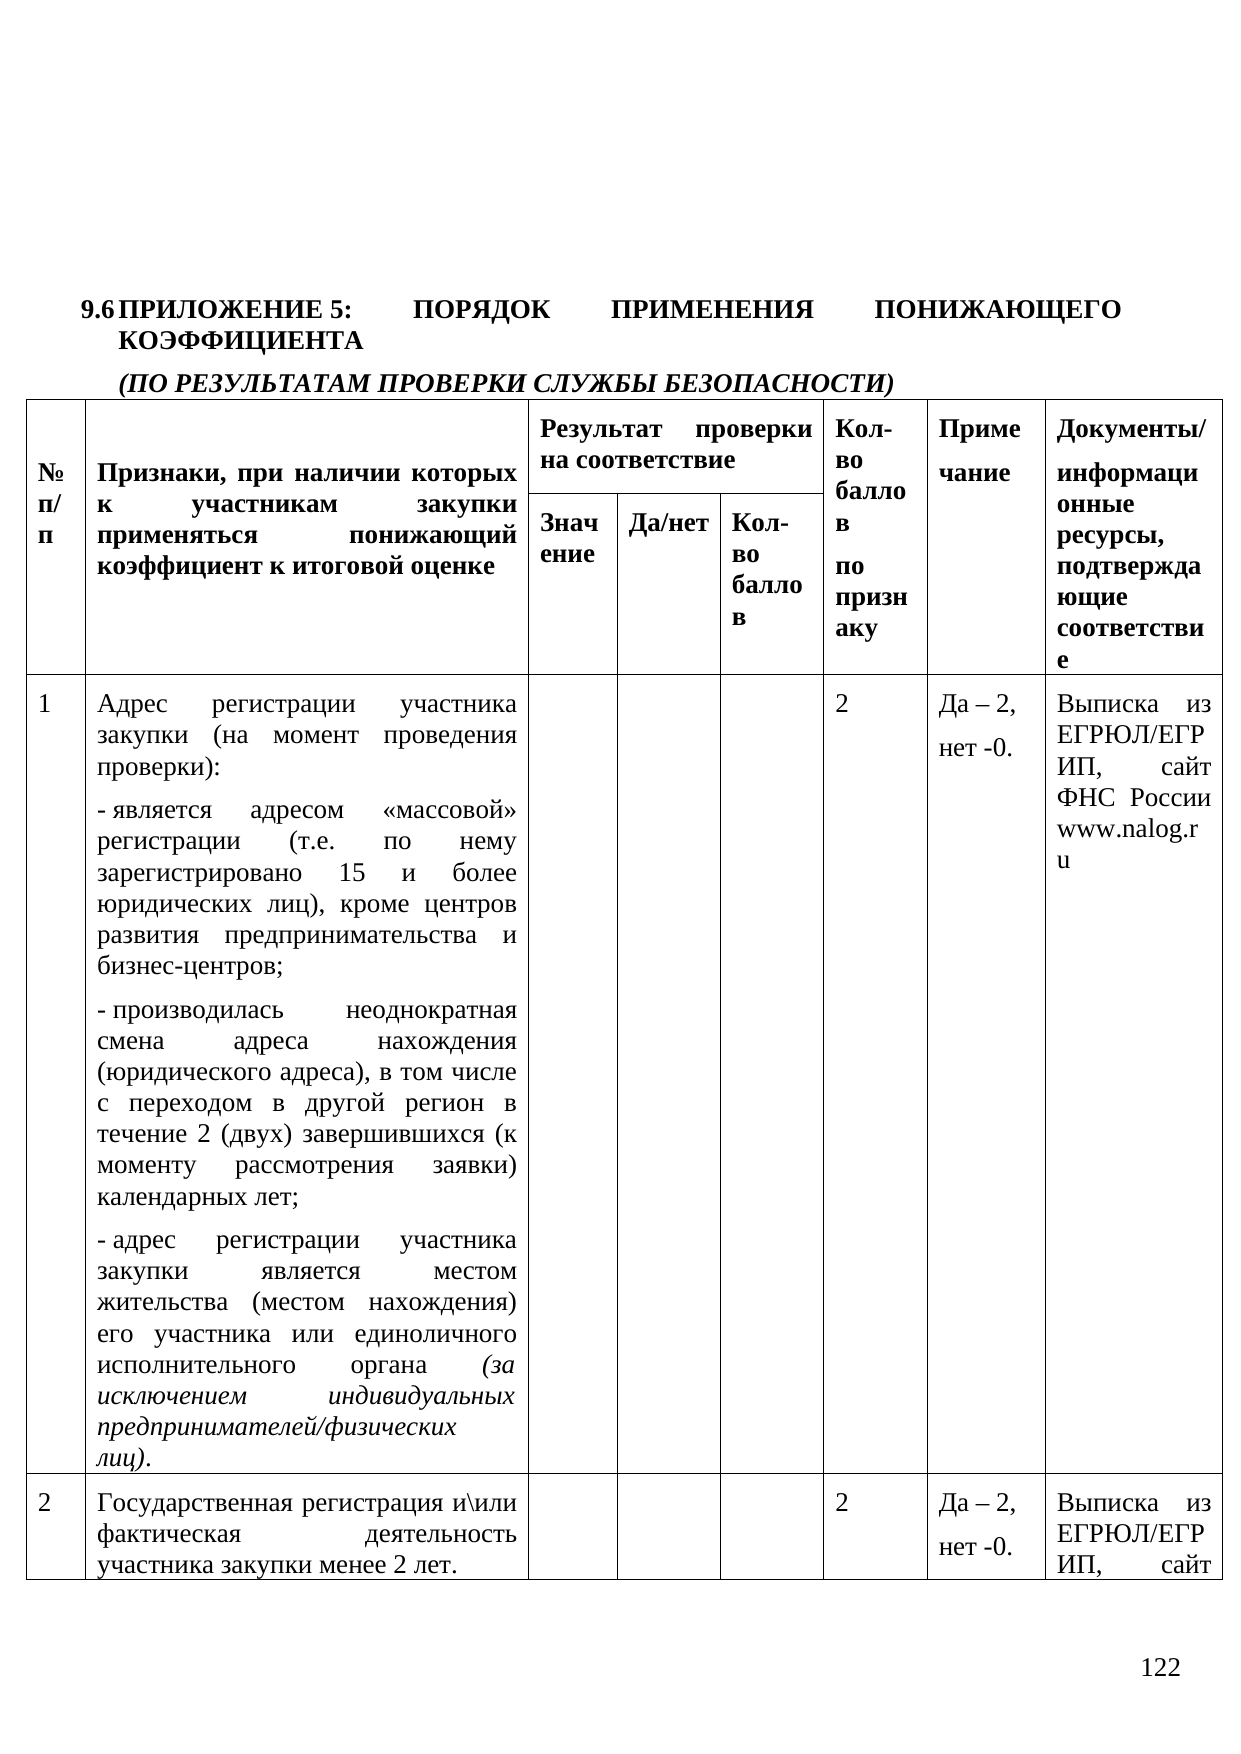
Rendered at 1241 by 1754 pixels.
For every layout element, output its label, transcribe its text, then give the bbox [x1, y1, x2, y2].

table_cell [618, 675, 720, 1472]
table_cell Выписка из ЕГРЮЛ/ЕГРИП, сайт ФНС России www.nalog.ru [1046, 675, 1222, 1472]
text (ПО РЕЗУЛЬТАТАМ ПРОВЕРКИ СЛУЖБЫ БЕЗОПАСНОСТИ) [118, 367, 1122, 399]
list ПРИЛОЖЕНИЕ 5: ПОРЯДОК ПРИМЕНЕНИЯ ПОНИЖАЮЩЕГО КОЭФФИЦИЕНТА [81, 293, 1122, 355]
table_cell Кол-во баллов [721, 494, 823, 674]
table_cell [721, 1474, 823, 1579]
table_header Приме чание [928, 400, 1045, 674]
table_header № п/п [27, 400, 85, 674]
table_cell 2 [824, 1474, 927, 1579]
table_cell [721, 675, 823, 1472]
table_cell Да/нет [618, 494, 720, 674]
table_cell Значение [529, 494, 617, 674]
table_header Документы/ информационные ресурсы, подтверждающие соответствие [1046, 400, 1222, 674]
table_cell 2 [824, 675, 927, 1472]
table_cell [529, 675, 617, 1472]
table_header Кол-во баллов по признаку [824, 400, 927, 674]
table_cell 2 [27, 1474, 85, 1579]
table_cell Адрес регистрации участника закупки (на момент проведения проверки): - является адресом «массовой» регистрации (т.е. по нему зарегистрировано 15 и более юридических лиц), кроме центров развития предпринимательства и бизнес-центров; - производилась неоднократная смена адреса нахождения (юридического адреса), в том числе с переходом в другой регион в течение 2 (двух) завершившихся (к моменту рассмотрения заявки) календарных лет; - адрес регистрации участника закупки является местом жительства (местом нахождения) его участника или единоличного исполнительного органа (за исключением индивидуальных предпринимателей/физических лиц). [86, 675, 528, 1472]
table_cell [1046, 1474, 1222, 1579]
table_cell Да – 2, нет -0. [928, 1474, 1045, 1579]
table_cell [618, 1474, 720, 1579]
table_header Признаки, при наличии которых к участникам закупки применяться понижающий коэффициент к итоговой оценке [86, 400, 528, 674]
table_header Результат проверки на соответствие [529, 400, 823, 493]
table_cell 1 [27, 675, 85, 1472]
table_cell [529, 1474, 617, 1579]
table_cell Да – 2, нет -0. [928, 675, 1045, 1472]
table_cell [86, 1474, 528, 1579]
